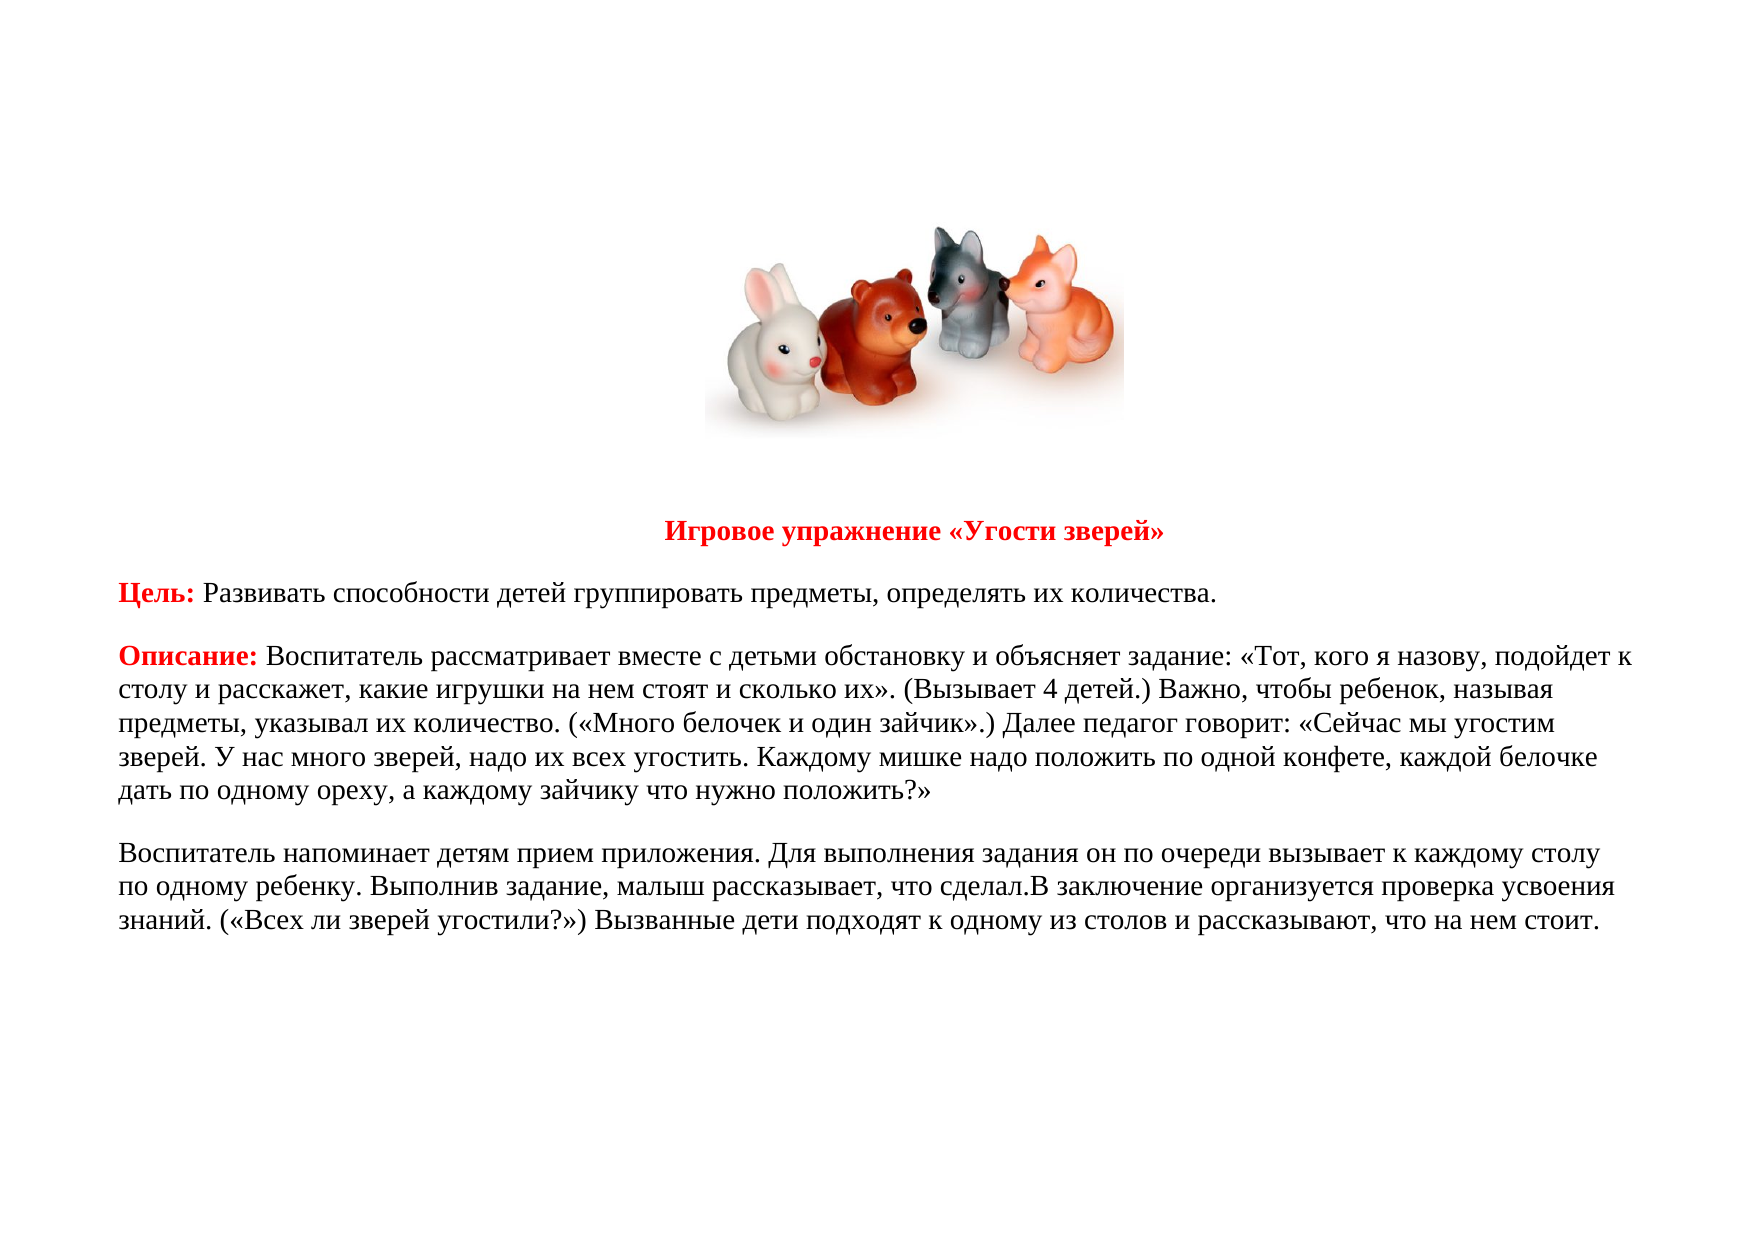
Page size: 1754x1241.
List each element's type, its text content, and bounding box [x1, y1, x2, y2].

text Воспитатель напоминает детям прием приложения. Для выполнения задания он по очереди вызывает к каждому столу по одному ребенку. Выполнив задание, малыш рассказывает, что сделал.В заключение организуется проверка усвоения знаний. («Всех ли зверей угостили?») Вызванные дети подходят к одному из столов и рассказывают, что на нем стоит. [118, 835, 1636, 936]
text Игровое упражнение «Угости зверей» [193, 513, 1636, 546]
picture [705, 177, 1124, 484]
text Описание: Воспитатель рассматривает вместе с детьми обстановку и объясняет задание: «Тот, кого я назову, подойдет к столу и расскажет, какие игрушки на нем стоят и сколько их». (Вызывает 4 детей.) Важно, чтобы ребенок, называя предметы, указывал их количество. («Много белочек и один зайчик».) Далее педагог говорит: «Сейчас мы угостим зверей. У нас много зверей, надо их всех угостить. Каждому мишке надо положить по одной конфете, каждой белочке дать по одному ореху, а каждому зайчику что нужно положить?» [118, 638, 1636, 806]
text Цель: Развивать способности детей группировать предметы, определять их количества. [118, 575, 1636, 609]
